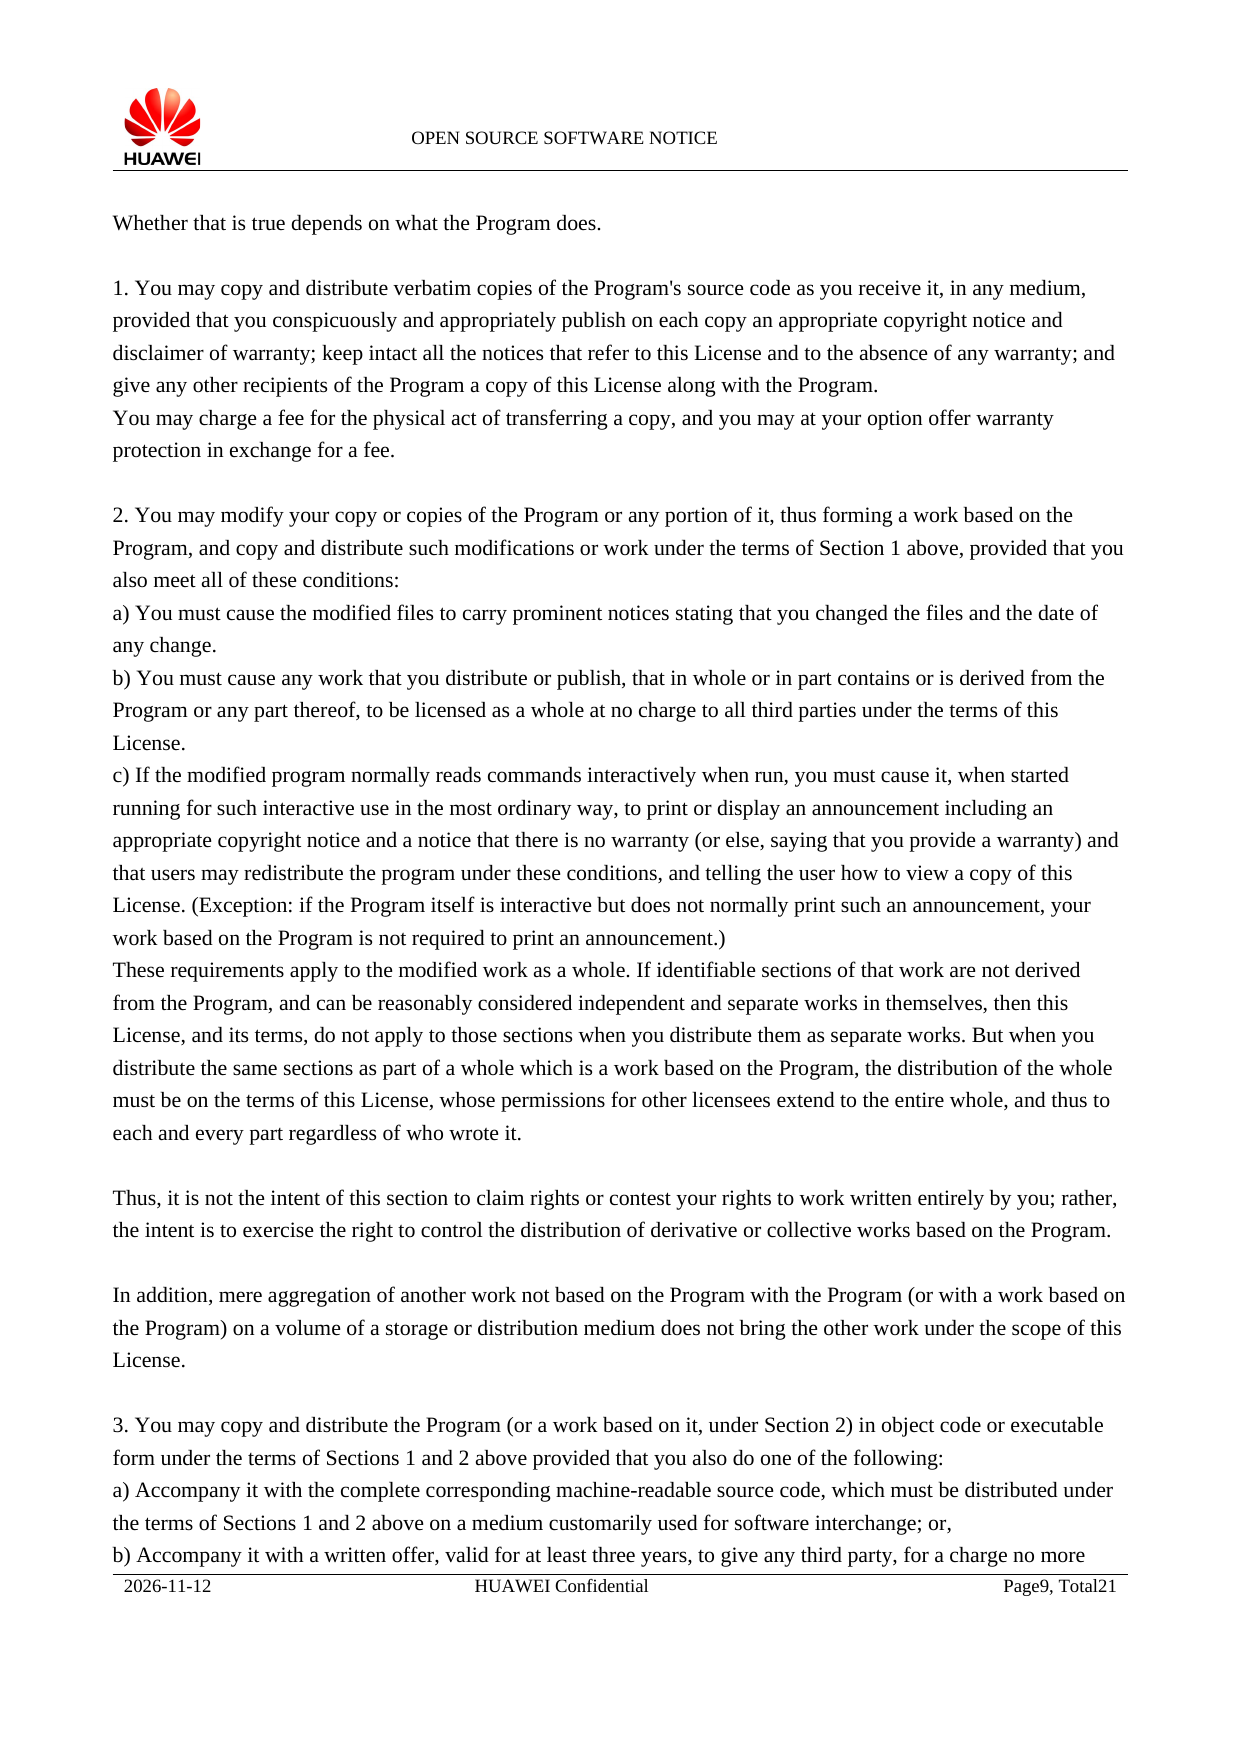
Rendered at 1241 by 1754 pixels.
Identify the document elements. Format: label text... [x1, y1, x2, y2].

picture [124, 88, 201, 165]
